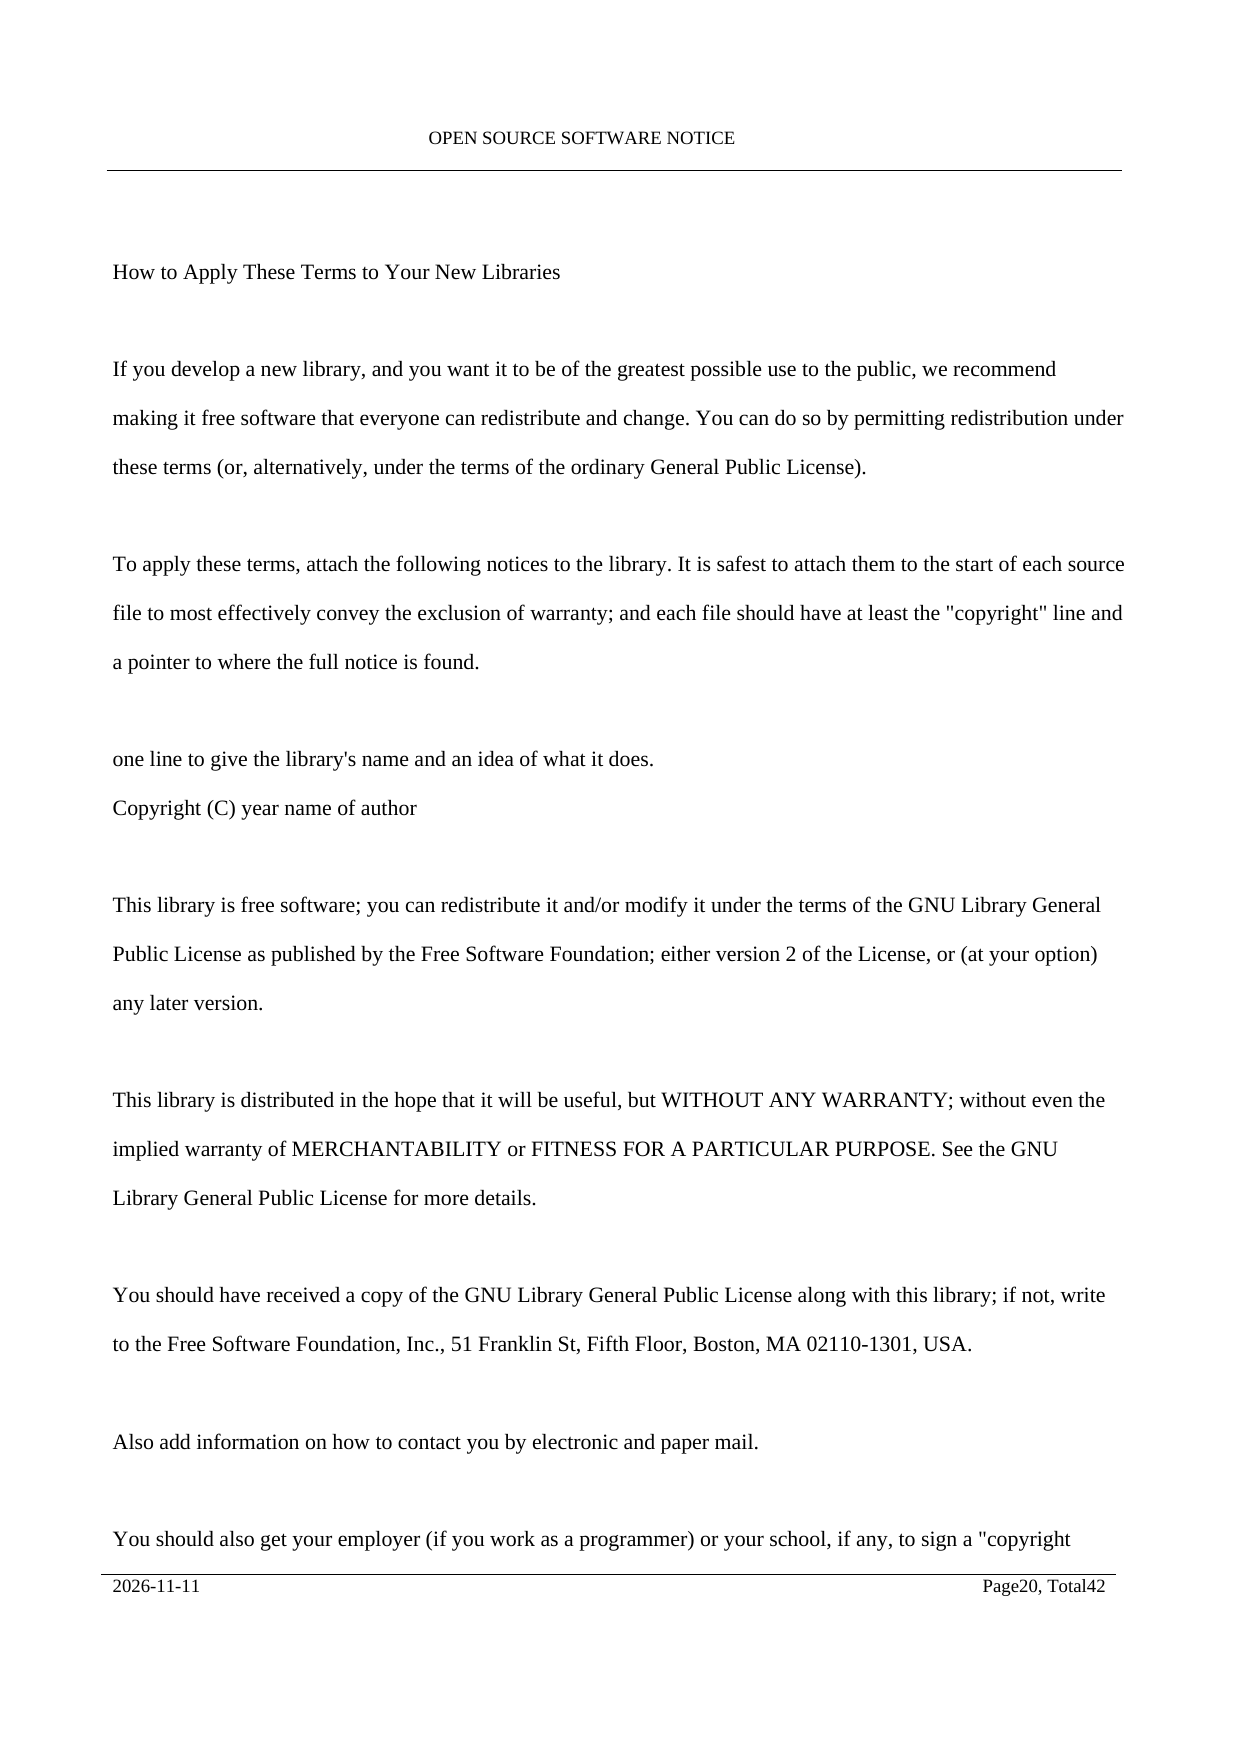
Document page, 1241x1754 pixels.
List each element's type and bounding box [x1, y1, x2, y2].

text [112, 206, 1128, 1555]
